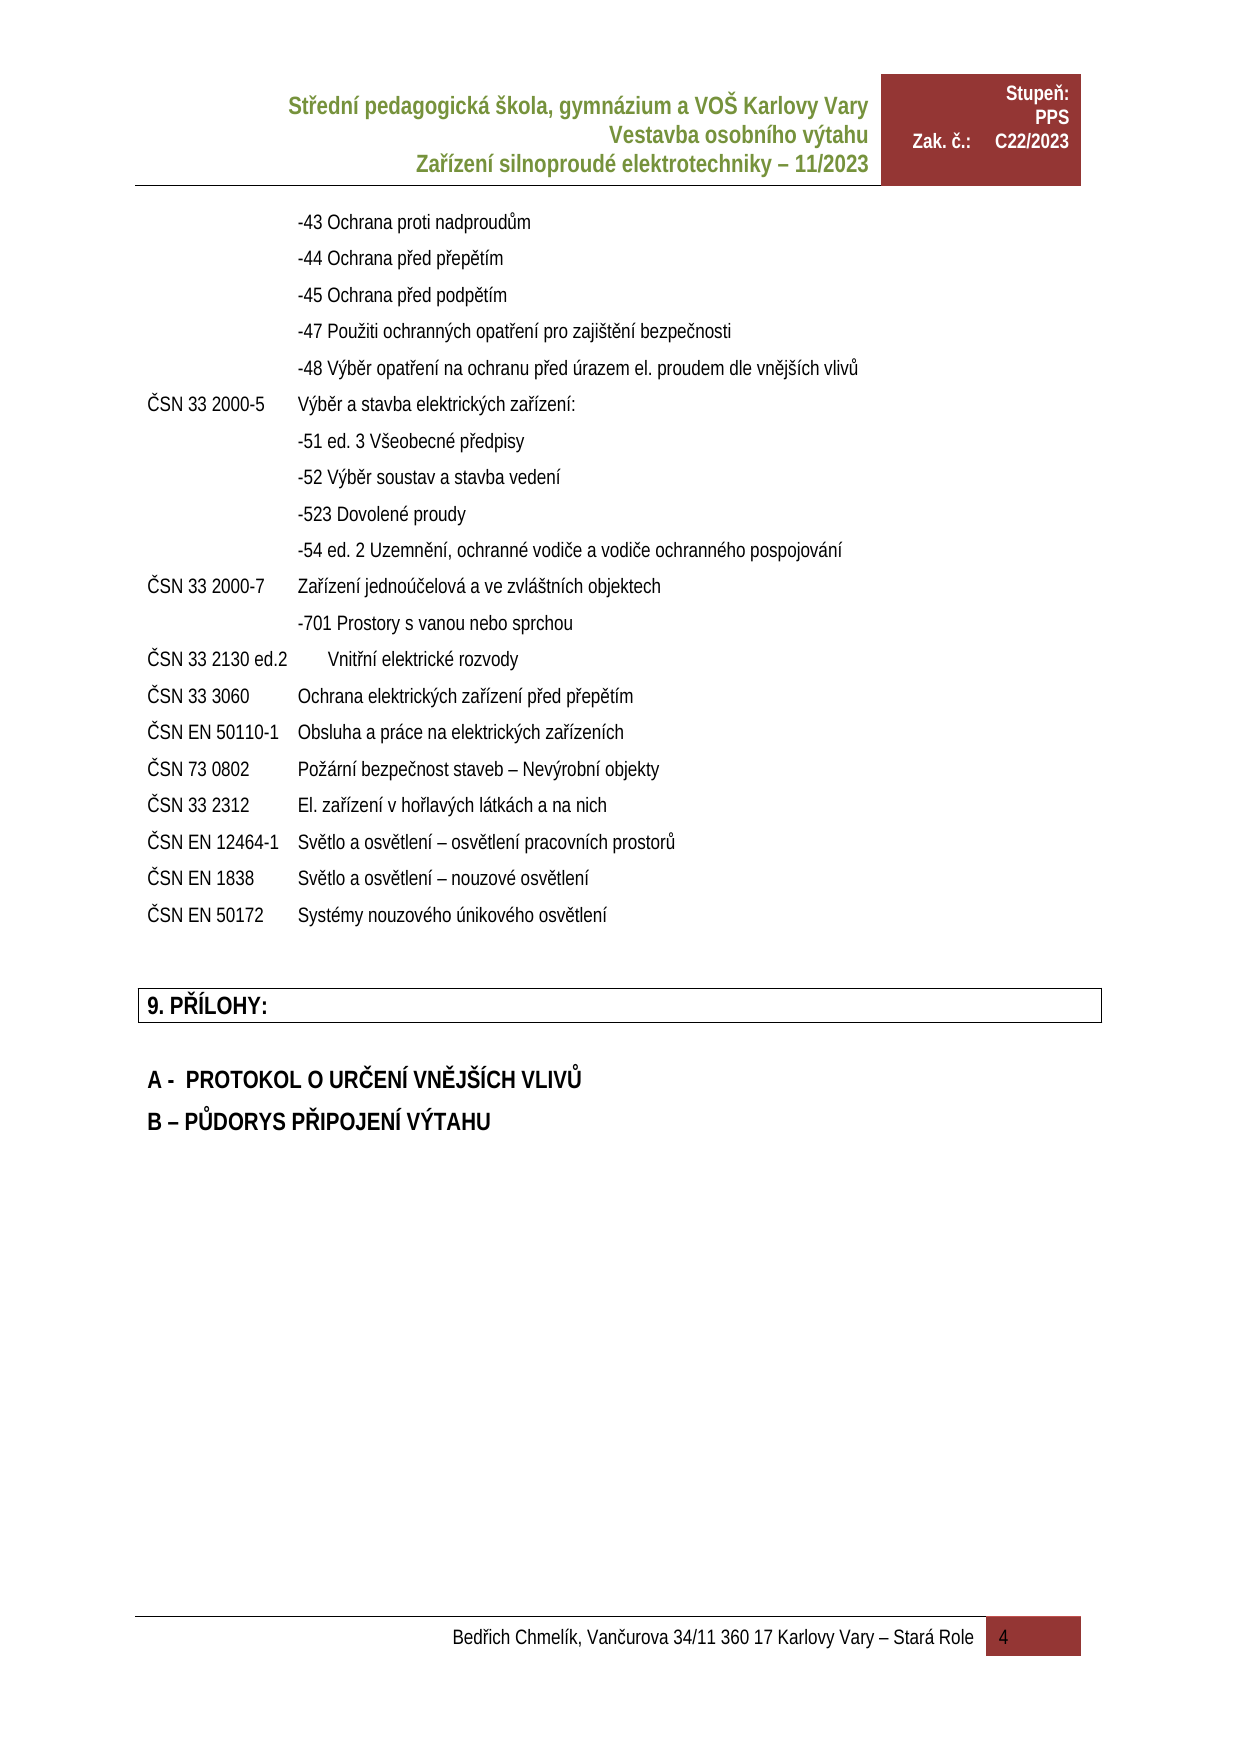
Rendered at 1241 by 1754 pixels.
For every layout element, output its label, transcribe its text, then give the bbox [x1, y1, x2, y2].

text -523 Dovolené proudy [147, 501, 1093, 525]
text ČSN EN 50110-1 Obsluha a práce na elektrických zařízeních [147, 720, 1093, 744]
text ČSN 73 0802 Požární bezpečnost staveb – Nevýrobní objekty [147, 757, 1093, 781]
text ČSN 33 2312 El. zařízení v hořlavých látkách a na nich [147, 793, 1093, 817]
text ČSN EN 1838 Světlo a osvětlení – nouzové osvětlení [147, 866, 1093, 890]
text ČSN EN 50172 Systémy nouzového únikového osvětlení [147, 902, 1093, 926]
text -52 Výběr soustav a stavba vedení [147, 465, 1093, 489]
text ČSN EN 12464-1 Světlo a osvětlení – osvětlení pracovních prostorů [147, 829, 1093, 853]
text -48 Výběr opatření na ochranu před úrazem el. proudem dle vnějších vlivů [147, 356, 1093, 379]
text -45 Ochrana před podpětím [147, 283, 1093, 307]
subtitle 9. PŘÍLOHY: [139, 989, 1101, 1022]
text A - PROTOKOL O URČENÍ VNĚJŠÍCH VLIVŮ [147, 1066, 1093, 1094]
text -44 Ochrana před přepětím [147, 246, 1093, 270]
text ČSN 33 2000-5 Výběr a stavba elektrických zařízení: [147, 392, 1093, 416]
text ČSN 33 3060 Ochrana elektrických zařízení před přepětím [147, 684, 1093, 708]
text -701 Prostory s vanou nebo sprchou [147, 611, 1093, 635]
text -43 Ochrana proti nadproudům [147, 210, 1093, 234]
text -47 Použiti ochranných opatření pro zajištění bezpečnosti [147, 319, 1093, 343]
text -54 ed. 2 Uzemnění, ochranné vodiče a vodiče ochranného pospojování [147, 538, 1093, 562]
text ČSN 33 2130 ed.2 Vnitřní elektrické rozvody [147, 647, 1093, 671]
text -51 ed. 3 Všeobecné předpisy [147, 428, 1093, 452]
text B – PŮDORYS PŘIPOJENÍ VÝTAHU [147, 1107, 1093, 1135]
text ČSN 33 2000-7 Zařízení jednoúčelová a ve zvláštních objektech [147, 574, 1093, 598]
